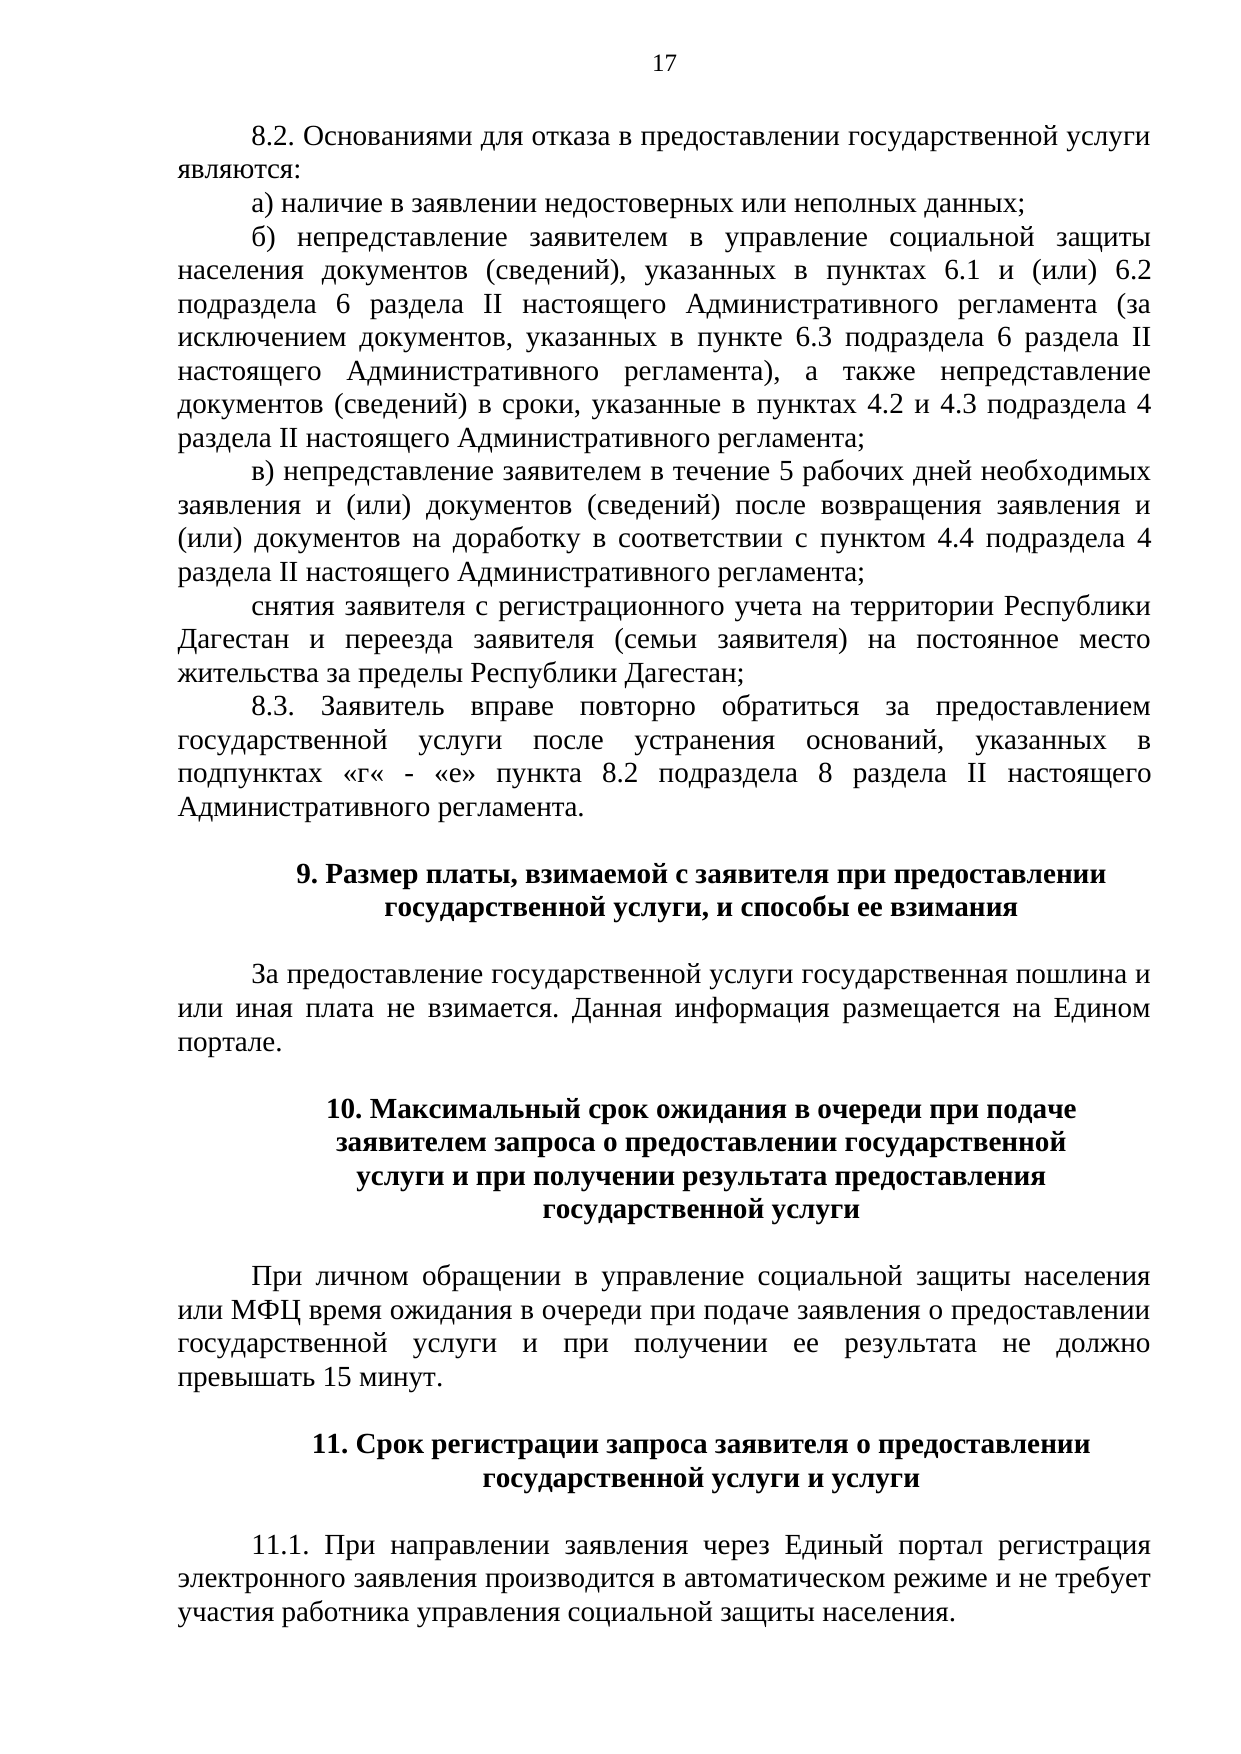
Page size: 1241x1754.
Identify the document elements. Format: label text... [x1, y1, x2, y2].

text При личном обращении в управление социальной защиты населения или МФЦ время ожидания в очереди при подаче заявления о предоставлении государственной услуги и при получении ее результата не должно превышать 15 минут. [177, 1258, 1152, 1393]
text 10. Максимальный срок ожидания в очереди при подаче [177, 1091, 1152, 1124]
text услуги и при получении результата предоставления [177, 1158, 1152, 1191]
text За предоставление государственной услуги государственная пошлина и или иная плата не взимается. Данная информация размещается на Едином портале. [177, 957, 1152, 1057]
text б) непредставление заявителем в управление социальной защиты населения документов (сведений), указанных в пунктах 6.1 и (или) 6.2 подраздела 6 раздела II настоящего Административного регламента (за исключением документов, указанных в пункте 6.3 подраздела 6 раздела II настоящего Административного регламента), а также непредставление документов (сведений) в сроки, указанные в пунктах 4.2 и 4.3 подраздела 4 раздела II настоящего Административного регламента; [177, 219, 1152, 453]
text в) непредставление заявителем в течение 5 рабочих дней необходимых заявления и (или) документов (сведений) после возвращения заявления и (или) документов на доработку в соответствии с пунктом 4.4 подраздела 4 раздела II настоящего Административного регламента; [177, 453, 1152, 588]
text 11.1. При направлении заявления через Единый портал регистрация электронного заявления производится в автоматическом режиме и не требует участия работника управления социальной защиты населения. [177, 1527, 1152, 1627]
text заявителем запроса о предоставлении государственной [177, 1124, 1152, 1158]
text 9. Размер платы, взимаемой с заявителя при предоставлении [177, 856, 1152, 889]
text государственной услуги, и способы ее взимания [177, 889, 1152, 923]
text 8.3. Заявитель вправе повторно обратиться за предоставлением государственной услуги после устранения оснований, указанных в подпунктах «г« - «е» пункта 8.2 подраздела 8 раздела II настоящего Административного регламента. [177, 688, 1152, 822]
text а) наличие в заявлении недостоверных или неполных данных; [177, 185, 1152, 219]
text государственной услуги [177, 1191, 1152, 1225]
text 8.2. Основаниями для отказа в предоставлении государственной услуги являются: [177, 118, 1152, 185]
text государственной услуги и услуги [177, 1460, 1152, 1493]
text 11. Срок регистрации запроса заявителя о предоставлении [177, 1426, 1152, 1460]
text снятия заявителя с регистрационного учета на территории Республики Дагестан и переезда заявителя (семьи заявителя) на постоянное место жительства за пределы Республики Дагестан; [177, 588, 1152, 688]
